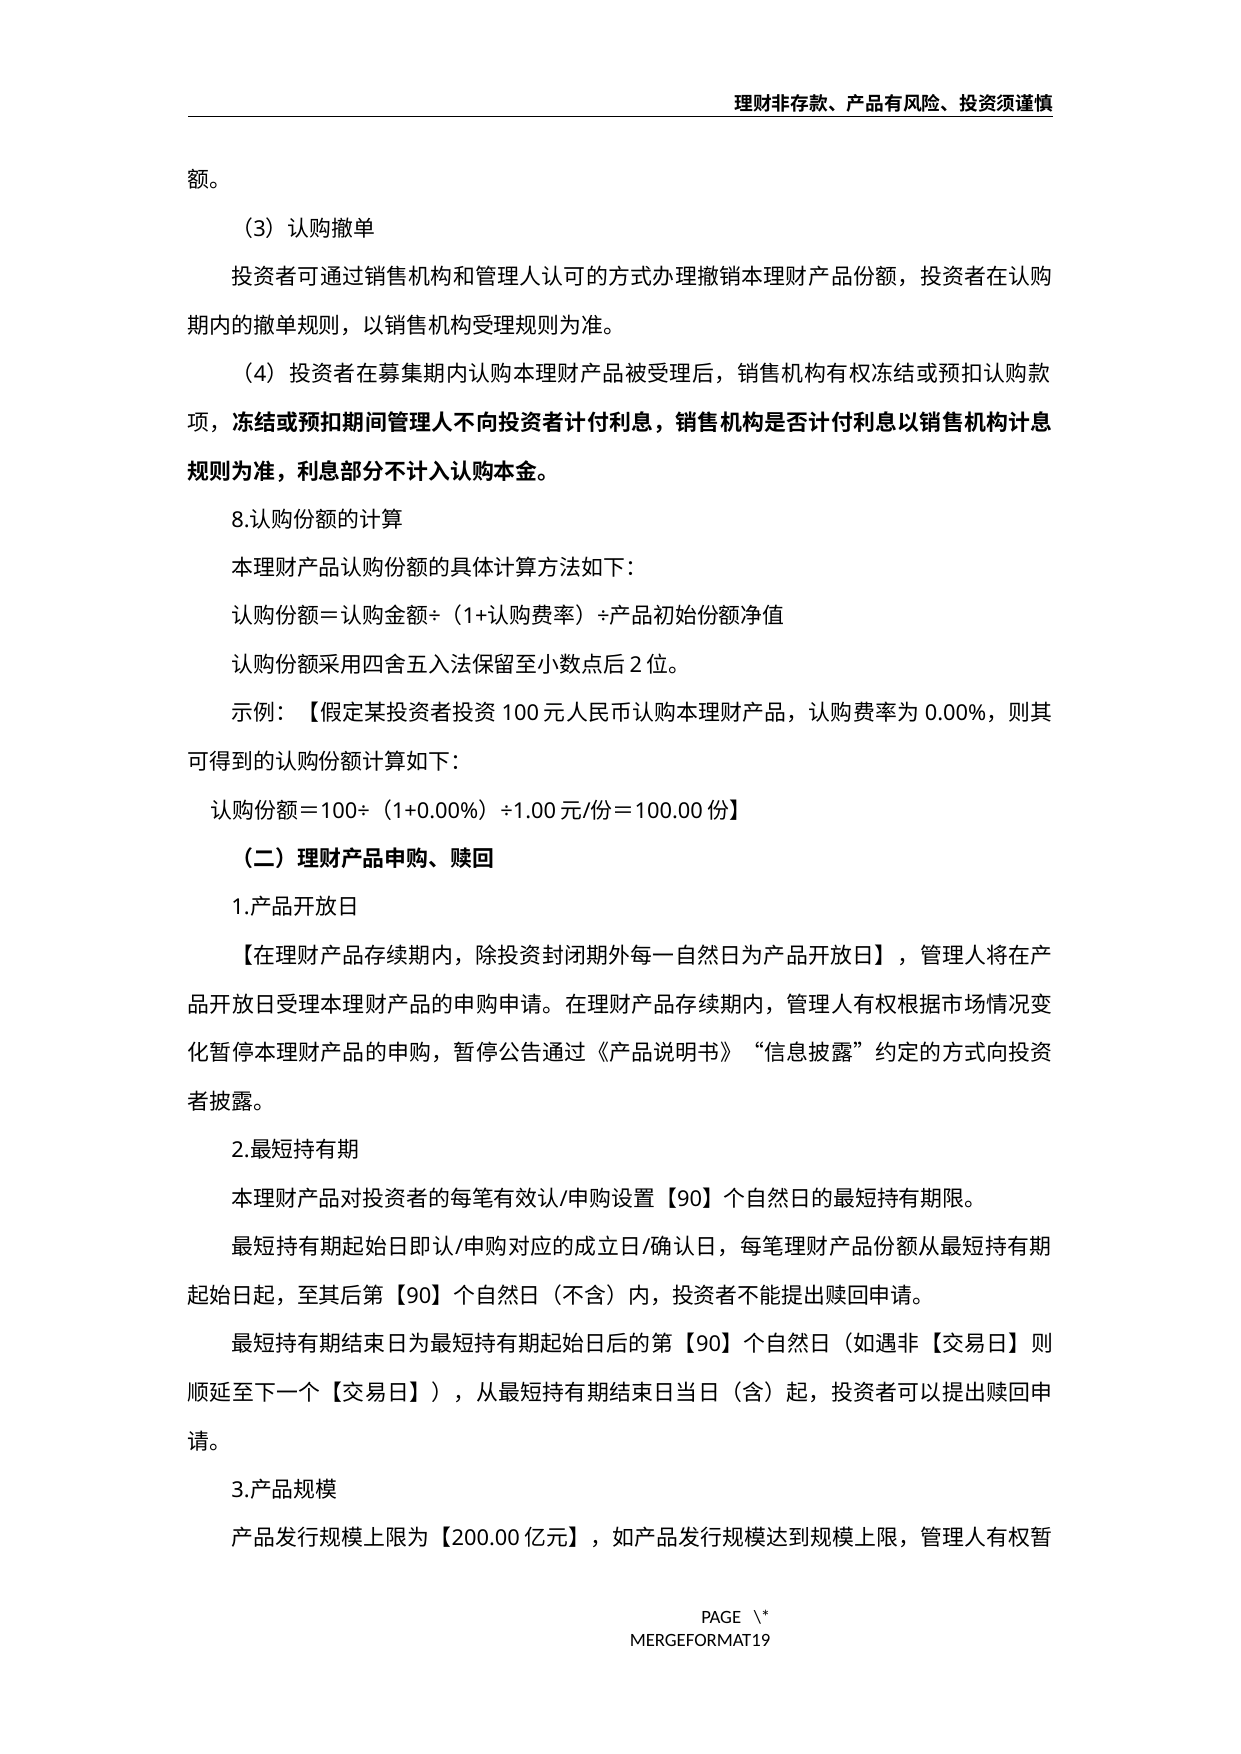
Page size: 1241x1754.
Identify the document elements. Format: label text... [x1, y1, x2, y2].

text （4）投资者在募集期内认购本理财产品被受理后，销售机构有权冻结或预扣认购款项，冻结或预扣期间管理人不向投资者计付利息，销售机构是否计付利息以销售机构计息规则为准，利息部分不计入认购本金。 [187, 356, 1053, 486]
text 认购份额采用四舍五入法保留至小数点后2位。 [187, 647, 1053, 679]
list 本理财产品对投资者的每笔有效认/申购设置【90】个自然日的最短持有期限。 [187, 1180, 1053, 1213]
text 8.认购份额的计算 [187, 502, 1053, 534]
text 3.产品规模 [187, 1472, 1053, 1504]
text 1.产品开放日 [187, 889, 1053, 922]
text 本理财产品认购份额的具体计算方法如下： [187, 550, 1053, 582]
text 投资者可通过销售机构和管理人认可的方式办理撤销本理财产品份额，投资者在认购期内的撤单规则，以销售机构受理规则为准。 [187, 259, 1053, 340]
text （3）认购撤单 [187, 210, 1053, 243]
list 最短持有期结束日为最短持有期起始日后的第【90】个自然日（如遇非【交易日】则顺延至下一个【交易日】），从最短持有期结束日当日（含）起，投资者可以提出赎回申请。 [187, 1326, 1053, 1456]
list 最短持有期起始日即认/申购对应的成立日/确认日，每笔理财产品份额从最短持有期起始日起，至其后第【90】个自然日（不含）内，投资者不能提出赎回申请。 [187, 1229, 1053, 1310]
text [187, 1520, 1053, 1552]
text 示例：【假定某投资者投资100元人民币认购本理财产品，认购费率为0.00%，则其可得到的认购份额计算如下： 认购份额＝100÷（1+0.00%）÷1.00元/份＝100.00份】 [187, 695, 1053, 825]
text 认购份额＝认购金额÷（1+认购费率）÷产品初始份额净值 [187, 598, 1053, 631]
list 【在理财产品存续期内，除投资封闭期外每一自然日为产品开放日】，管理人将在产品开放日受理本理财产品的申购申请。在理财产品存续期内，管理人有权根据市场情况变化暂停本理财产品的申购，暂停公告通过《产品说明书》“信息披露”约定的方式向投资者披露。 [187, 937, 1053, 1116]
text 2.最短持有期 [187, 1132, 1053, 1164]
subtitle （二）理财产品申购、赎回 [187, 841, 1053, 873]
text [187, 162, 1053, 194]
